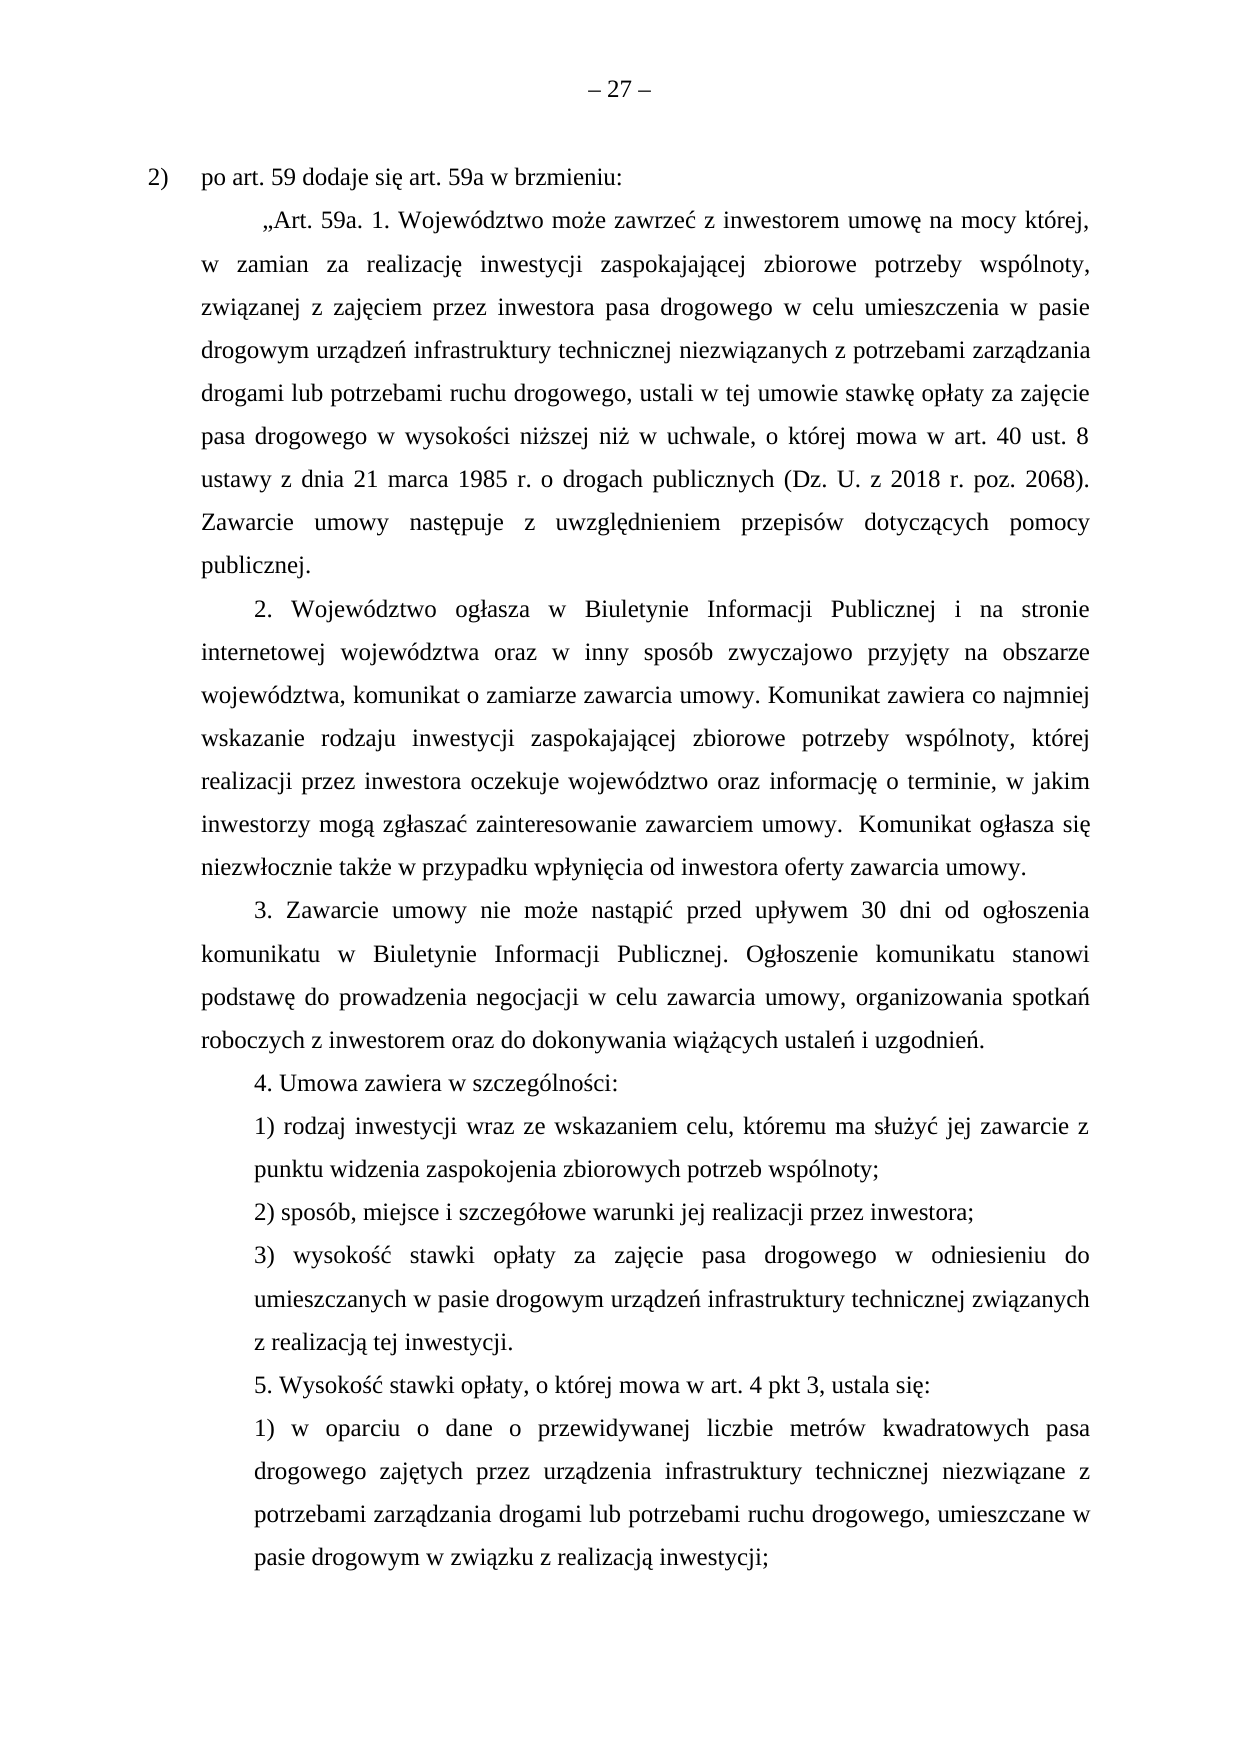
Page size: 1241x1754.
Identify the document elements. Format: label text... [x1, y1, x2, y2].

text 2) po art. 59 dodaje się art. 59a w brzmieniu: [148, 162, 1091, 191]
text 4. Umowa zawiera w szczególności: [201, 1068, 1091, 1097]
text 2) sposób, miejsce i szczegółowe warunki jej realizacji przez inwestora; [254, 1197, 1091, 1226]
text 5. Wysokość stawki opłaty, o której mowa w art. 4 pkt 3, ustala się: [201, 1370, 1091, 1399]
text 1) w oparciu o dane o przewidywanej liczbie metrów kwadratowych pasa drogowego zajętych przez urządzenia infrastruktury technicznej niezwiązane z potrzebami zarządzania drogami lub potrzebami ruchu drogowego, umieszczane w pasie drogowym w związku z realizacją inwestycji; [254, 1413, 1091, 1571]
text 3) wysokość stawki opłaty za zajęcie pasa drogowego w odniesieniu do umieszczanych w pasie drogowym urządzeń infrastruktury technicznej związanych z realizacją tej inwestycji. [254, 1241, 1091, 1356]
text 2. Województwo ogłasza w Biuletynie Informacji Publicznej i na stronie internetowej województwa oraz w inny sposób zwyczajowo przyjęty na obszarze województwa, komunikat o zamiarze zawarcia umowy. Komunikat zawiera co najmniej wskazanie rodzaju inwestycji zaspokajającej zbiorowe potrzeby wspólnoty, której realizacji przez inwestora oczekuje województwo oraz informację o terminie, w jakim inwestorzy mogą zgłaszać zainteresowanie zawarciem umowy. Komunikat ogłasza się niezwłocznie także w przypadku wpłynięcia od inwestora oferty zawarcia umowy. [201, 594, 1091, 881]
text 3. Zawarcie umowy nie może nastąpić przed upływem 30 dni od ogłoszenia komunikatu w Biuletynie Informacji Publicznej. Ogłoszenie komunikatu stanowi podstawę do prowadzenia negocjacji w celu zawarcia umowy, organizowania spotkań roboczych z inwestorem oraz do dokonywania wiążących ustaleń i uzgodnień. [201, 896, 1091, 1054]
text „Art. 59a. 1. Województwo może zawrzeć z inwestorem umowę na mocy której, w zamian za realizację inwestycji zaspokajającej zbiorowe potrzeby wspólnoty, związanej z zajęciem przez inwestora pasa drogowego w celu umieszczenia w pasie drogowym urządzeń infrastruktury technicznej niezwiązanych z potrzebami zarządzania drogami lub potrzebami ruchu drogowego, ustali w tej umowie stawkę opłaty za zajęcie pasa drogowego w wysokości niższej niż w uchwale, o której mowa w art. 40 ust. 8 ustawy z dnia 21 marca 1985 r. o drogach publicznych (Dz. U. z 2018 r. poz. 2068). Zawarcie umowy następuje z uwzględnieniem przepisów dotyczących pomocy publicznej. [201, 206, 1091, 579]
text 1) rodzaj inwestycji wraz ze wskazaniem celu, któremu ma służyć jej zawarcie z punktu widzenia zaspokojenia zbiorowych potrzeb wspólnoty; [254, 1111, 1091, 1183]
